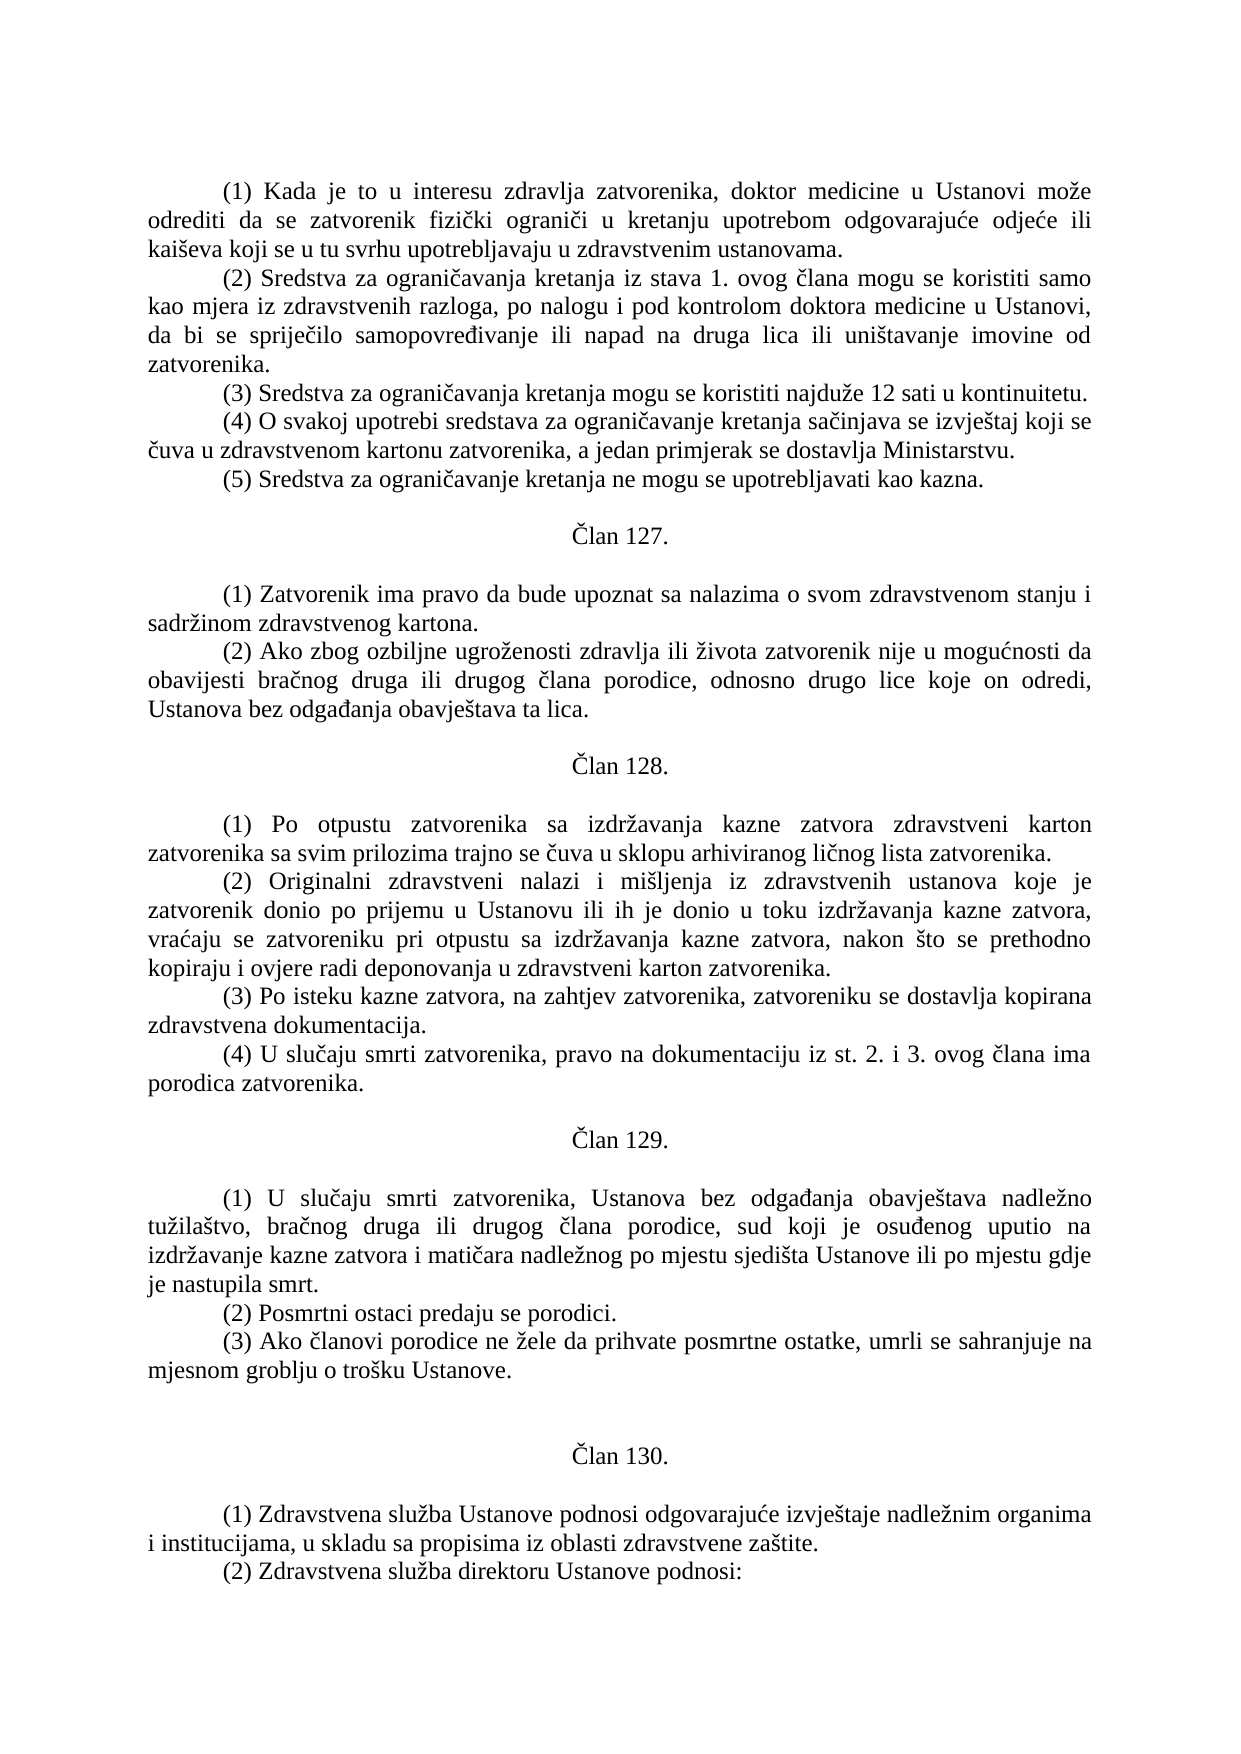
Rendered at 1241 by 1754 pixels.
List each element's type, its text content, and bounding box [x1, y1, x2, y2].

text (3) Po isteku kazne zatvora, na zahtjev zatvorenika, zatvoreniku se dostavlja kopirana zdravstvena dokumentacija. [148, 981, 1093, 1039]
text (1) Zdravstvena služba Ustanove podnosi odgovarajuće izvještaje nadležnim organima i institucijama, u skladu sa propisima iz oblasti zdravstvene zaštite. [148, 1499, 1093, 1556]
text (2) Originalni zdravstveni nalazi i mišljenja iz zdravstvenih ustanova koje je zatvorenik donio po prijemu u Ustanovu ili ih je donio u toku izdržavanja kazne zatvora, vraćaju se zatvoreniku pri otpustu sa izdržavanja kazne zatvora, nakon što se prethodno kopiraju i ovjere radi deponovanja u zdravstveni karton zatvorenika. [148, 866, 1093, 981]
text (1) Kada je to u interesu zdravlja zatvorenika, doktor medicine u Ustanovi može odrediti da se zatvorenik fizički ograniči u kretanju upotrebom odgovarajuće odjeće ili kaiševa koji se u tu svrhu upotrebljavaju u zdravstvenim ustanovama. [148, 176, 1093, 263]
text (2) Sredstva za ograničavanja kretanja iz stava 1. ovog člana mogu se koristiti samo kao mjera iz zdravstvenih razloga, po nalogu i pod kontrolom doktora medicine u Ustanovi, da bi se spriječilo samopovređivanje ili napad na druga lica ili uništavanje imovine od zatvorenika. [148, 263, 1093, 378]
text Član 130. [148, 1441, 1093, 1470]
text (4) O svakoj upotrebi sredstava za ograničavanje kretanja sačinjava se izvještaj koji se čuva u zdravstvenom kartonu zatvorenika, a jedan primjerak se dostavlja Ministarstvu. [148, 406, 1093, 464]
text Član 127. [148, 521, 1093, 550]
text (4) U slučaju smrti zatvorenika, pravo na dokumentaciju iz st. 2. i 3. ovog člana ima porodica zatvorenika. [148, 1039, 1093, 1096]
text (2) Ako zbog ozbiljne ugroženosti zdravlja ili života zatvorenik nije u mogućnosti da obavijesti bračnog druga ili drugog člana porodice, odnosno drugo lice koje on odredi, Ustanova bez odgađanja obavještava ta lica. [148, 636, 1093, 723]
text (3) Ako članovi porodice ne žele da prihvate posmrtne ostatke, umrli se sahranjuje na mjesnom groblju o trošku Ustanove. [148, 1326, 1093, 1384]
text (5) Sredstva za ograničavanje kretanja ne mogu se upotrebljavati kao kazna. [148, 464, 1093, 493]
text (1) Po otpustu zatvorenika sa izdržavanja kazne zatvora zdravstveni karton zatvorenika sa svim prilozima trajno se čuva u sklopu arhiviranog ličnog lista zatvorenika. [148, 809, 1093, 866]
text Član 129. [148, 1125, 1093, 1154]
text (3) Sredstva za ograničavanja kretanja mogu se koristiti najduže 12 sati u kontinuitetu. [148, 378, 1093, 406]
text (1) Zatvorenik ima pravo da bude upoznat sa nalazima o svom zdravstvenom stanju i sadržinom zdravstvenog kartona. [148, 579, 1093, 636]
text (2) Zdravstvena služba direktoru Ustanove podnosi: [148, 1556, 1093, 1585]
text (1) U slučaju smrti zatvorenika, Ustanova bez odgađanja obavještava nadležno tužilaštvo, bračnog druga ili drugog člana porodice, sud koji je osuđenog uputio na izdržavanje kazne zatvora i matičara nadležnog po mjestu sjedišta Ustanove ili po mjestu gdje je nastupila smrt. [148, 1183, 1093, 1298]
text (2) Posmrtni ostaci predaju se porodici. [148, 1298, 1093, 1326]
text Član 128. [148, 751, 1093, 780]
